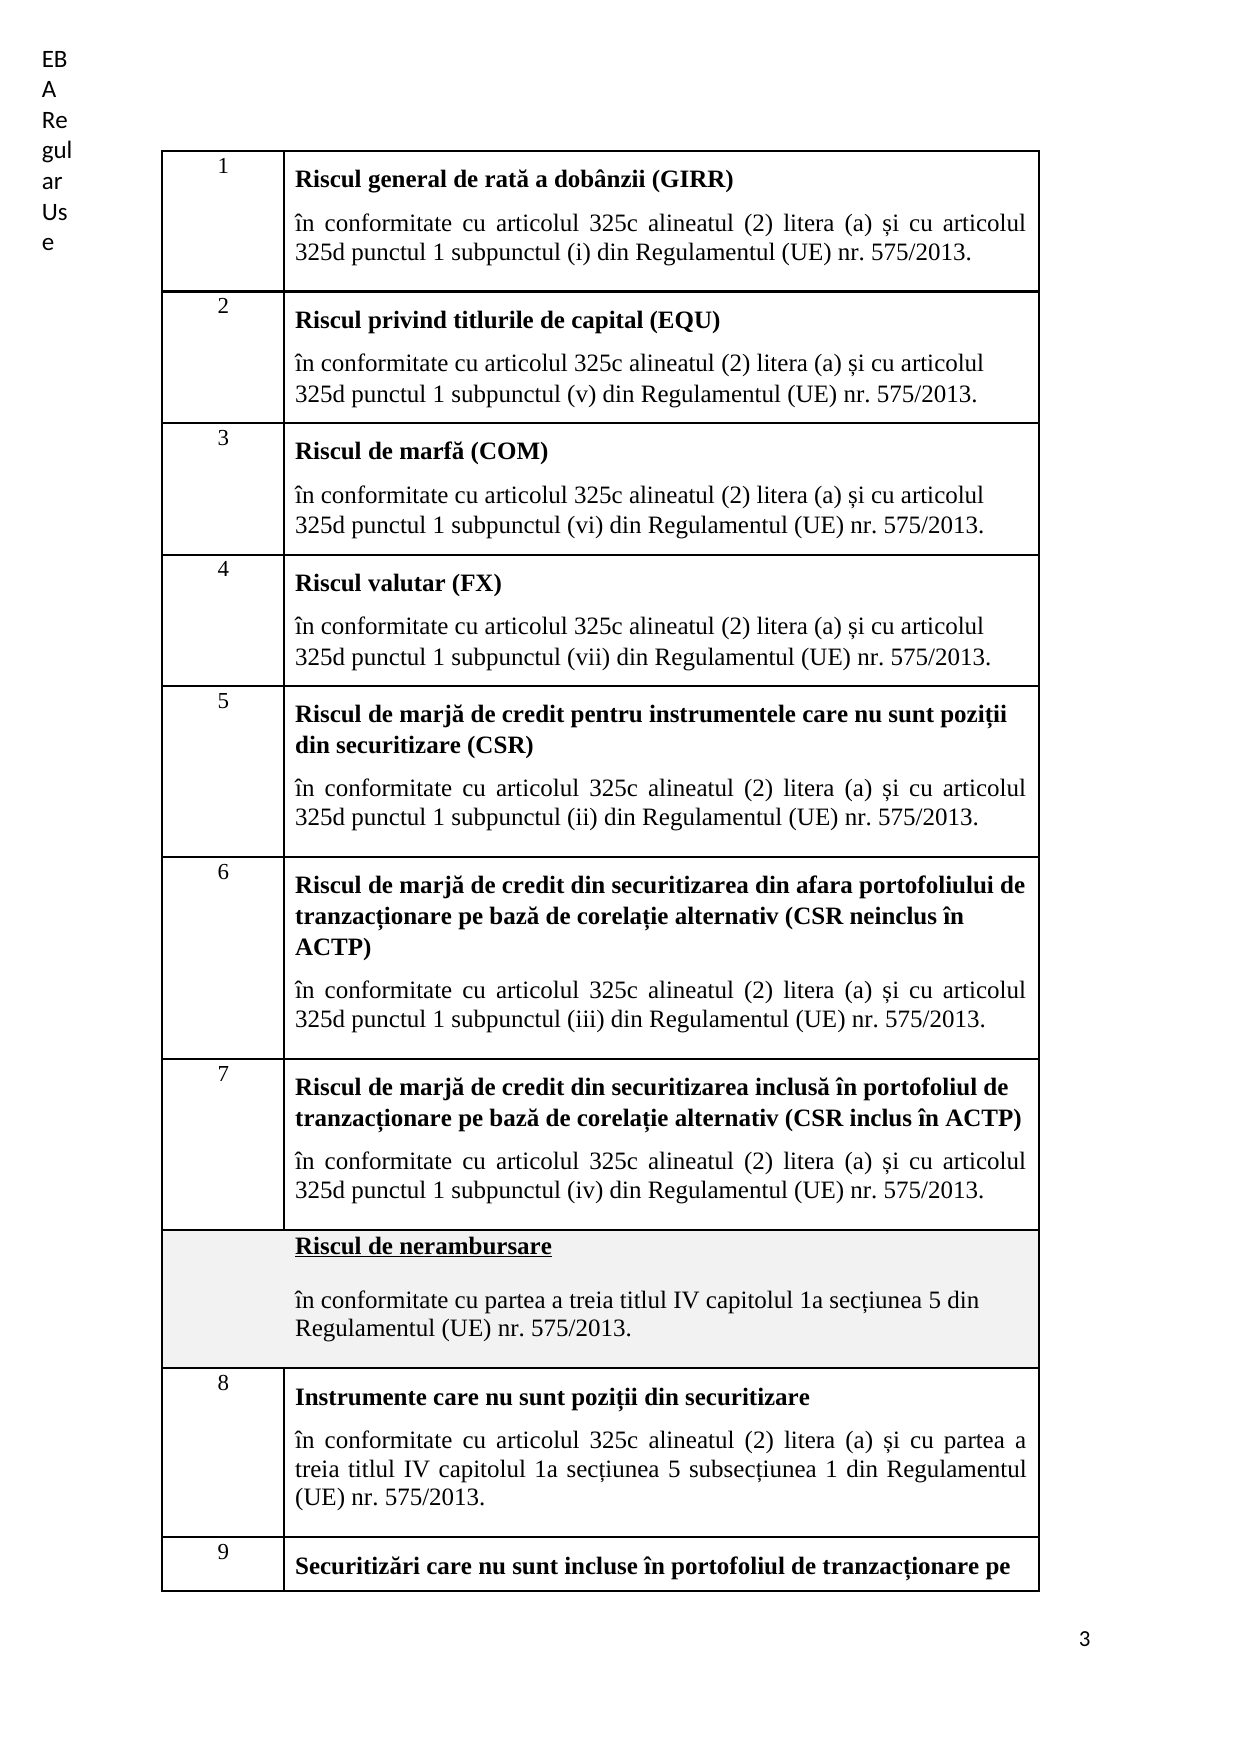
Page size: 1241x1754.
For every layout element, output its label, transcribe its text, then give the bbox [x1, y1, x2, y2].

table_cell 4 [163, 556, 283, 685]
table_cell 2 [163, 293, 283, 422]
table_cell [163, 1231, 284, 1367]
table_cell 1 [163, 152, 283, 290]
table_cell Riscul de marfă (COM) în conformitate cu articolul 325c alineatul (2) litera (a) și cu articolul 325d punctul 1 subpunctul (vi) din Regulamentul (UE) nr. 575/2013. [285, 424, 1038, 553]
table_cell 6 [163, 858, 283, 1058]
table_cell Riscul de marjă de credit din securitizarea din afara portofoliului de tranzacționare pe bază de corelație alternativ (CSR neinclus în ACTP) în conformitate cu articolul 325c alineatul (2) litera (a) și cu articolul 325d punctul 1 subpunctul (iii) din Regulamentul (UE) nr. 575/2013. [285, 858, 1038, 1058]
table_cell Riscul de nerambursare în conformitate cu partea a treia titlul IV capitolul 1a secțiunea 5 din Regulamentul (UE) nr. 575/2013. [284, 1231, 1038, 1367]
table_cell 5 [163, 687, 283, 856]
table_cell Riscul general de rată a dobânzii (GIRR) în conformitate cu articolul 325c alineatul (2) litera (a) și cu articolul 325d punctul 1 subpunctul (i) din Regulamentul (UE) nr. 575/2013. [285, 152, 1038, 290]
table_cell Riscul de marjă de credit din securitizarea inclusă în portofoliul de tranzacționare pe bază de corelație alternativ (CSR inclus în ACTP) în conformitate cu articolul 325c alineatul (2) litera (a) și cu articolul 325d punctul 1 subpunctul (iv) din Regulamentul (UE) nr. 575/2013. [285, 1060, 1038, 1229]
table_cell Riscul de marjă de credit pentru instrumentele care nu sunt poziții din securitizare (CSR) în conformitate cu articolul 325c alineatul (2) litera (a) și cu articolul 325d punctul 1 subpunctul (ii) din Regulamentul (UE) nr. 575/2013. [285, 687, 1038, 856]
table_cell Riscul privind titlurile de capital (EQU) în conformitate cu articolul 325c alineatul (2) litera (a) și cu articolul 325d punctul 1 subpunctul (v) din Regulamentul (UE) nr. 575/2013. [285, 293, 1038, 422]
table_cell 8 [163, 1369, 283, 1536]
table_cell 3 [163, 424, 283, 553]
table_cell 7 [163, 1060, 283, 1229]
table_cell Riscul valutar (FX) în conformitate cu articolul 325c alineatul (2) litera (a) și cu articolul 325d punctul 1 subpunctul (vii) din Regulamentul (UE) nr. 575/2013. [285, 556, 1038, 685]
table_cell Instrumente care nu sunt poziții din securitizare în conformitate cu articolul 325c alineatul (2) litera (a) și cu partea a treia titlul IV capitolul 1a secțiunea 5 subsecțiunea 1 din Regulamentul (UE) nr. 575/2013. [285, 1369, 1038, 1536]
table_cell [285, 1538, 1038, 1590]
table_cell 9 [163, 1538, 283, 1590]
